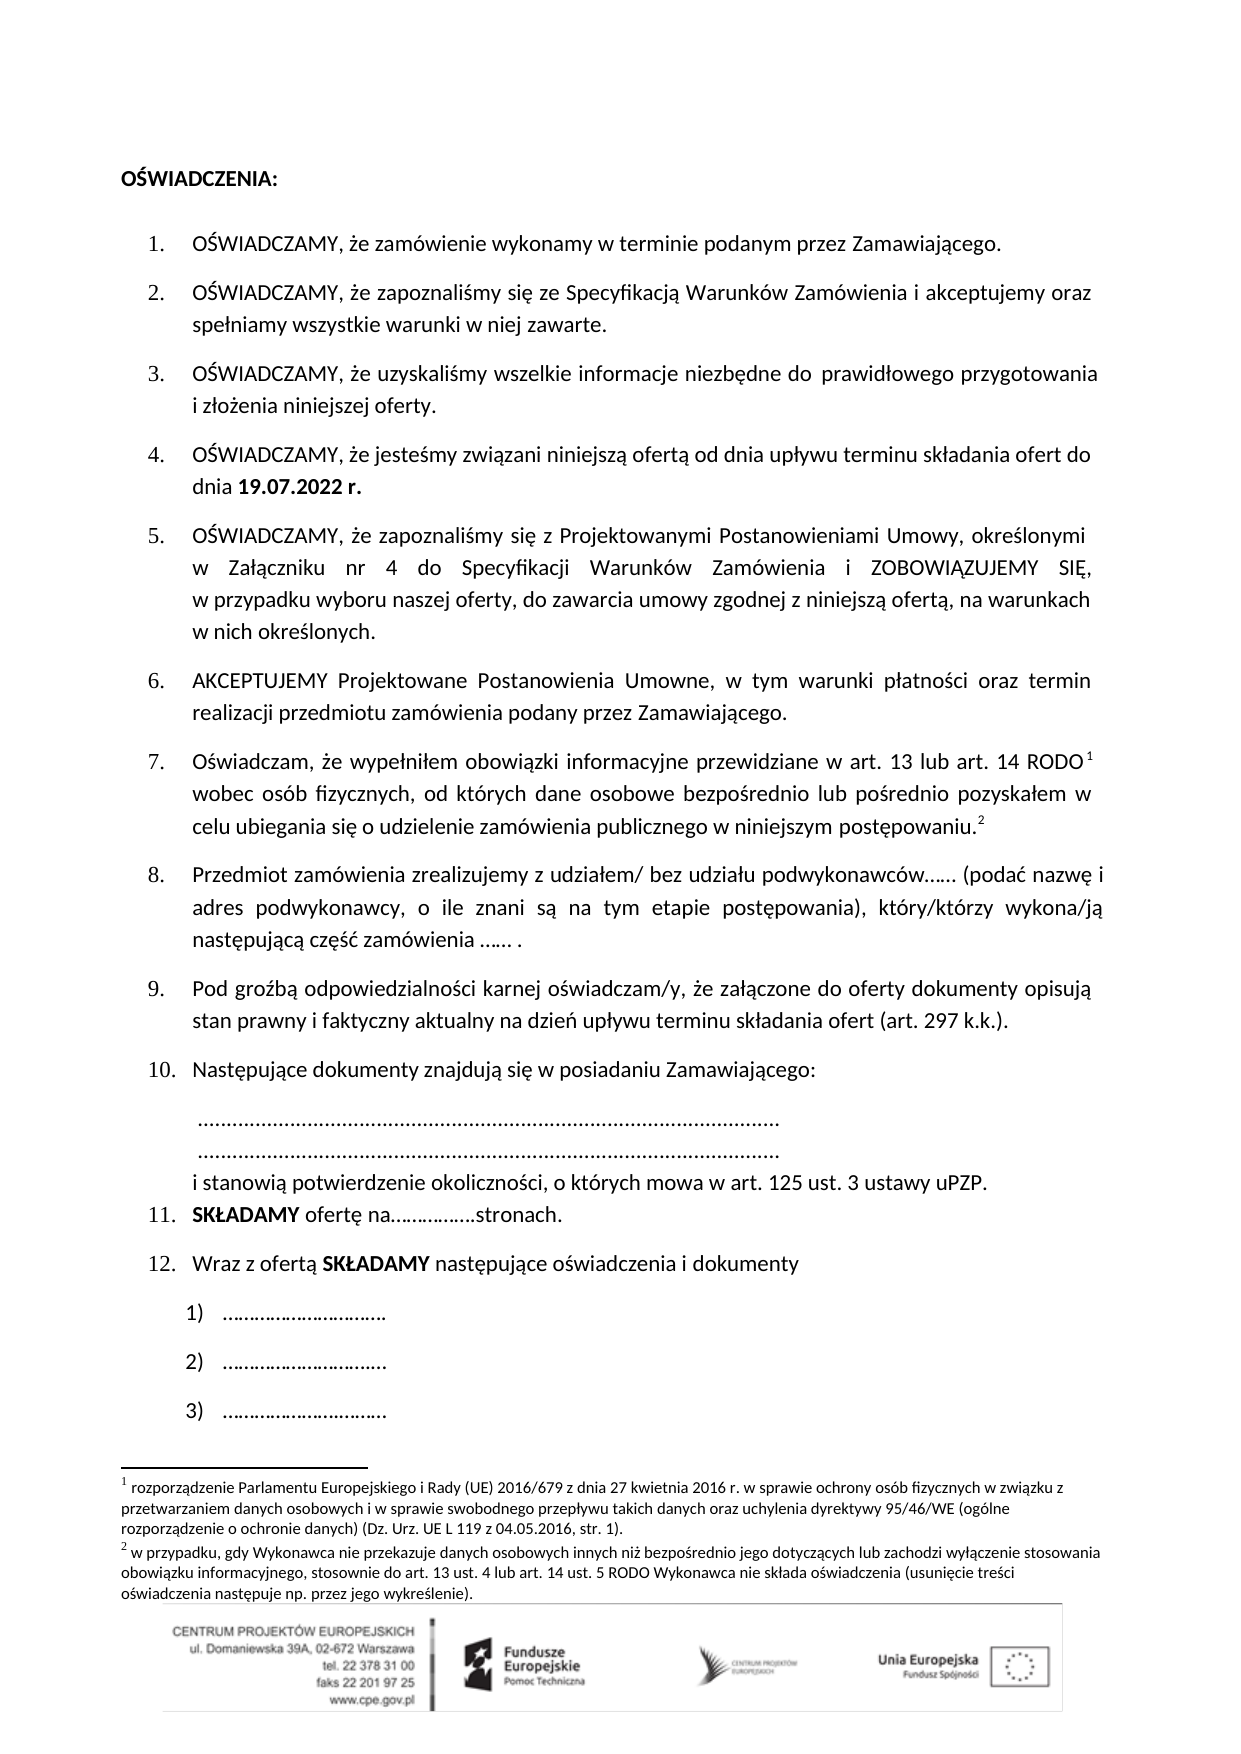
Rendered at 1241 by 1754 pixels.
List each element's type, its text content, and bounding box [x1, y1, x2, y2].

list Oświadczam, że wypełniłem obowiązki informacyjne przewidziane w art. 13 lub art. 14 RODO wobec osób fizycznych, od których dane osobowe bezpośrednio lub pośrednio pozyskałem w celu ubiegania się o udzielenie zamówienia publicznego w niniejszym postępowaniu. [148, 747, 1093, 840]
list OŚWIADCZAMY, że zapoznaliśmy się z Projektowanymi Postanowieniami Umowy, określonymi w Załączniku nr 4 do Specyfikacji Warunków Zamówienia i ZOBOWIĄZUJEMY SIĘ, w przypadku wyboru naszej oferty, do zawarcia umowy zgodnej z niniejszą ofertą, na warunkach w nich określonych. [148, 521, 1093, 646]
list OŚWIADCZAMY, że jesteśmy związani niniejszą ofertą od dnia upływu terminu składania ofert do dnia 19.07.2022 r. [148, 440, 1093, 500]
list OŚWIADCZAMY, że zapoznaliśmy się ze Specyfikacją Warunków Zamówienia i akceptujemy oraz spełniamy wszystkie warunki w niej zawarte. [148, 278, 1092, 338]
list Następujące dokumenty znajdują się w posiadaniu Zamawiającego: [148, 1055, 1093, 1083]
list ……………………….… [185, 1347, 1105, 1375]
list …………………………. [185, 1298, 1105, 1326]
picture [162, 1603, 1064, 1713]
list OŚWIADCZAMY, że uzyskaliśmy wszelkie informacje niezbędne do prawidłowego przygotowania i złożenia niniejszej oferty. [148, 359, 1105, 419]
list Pod groźbą odpowiedzialności karnej oświadczam/y, że załączone do oferty dokumenty opisują stan prawny i faktyczny aktualny na dzień upływu terminu składania ofert (art. 297 k.k.). [148, 974, 1093, 1034]
text OŚWIADCZENIA: [121, 164, 1105, 193]
list ………………….……… [185, 1396, 1105, 1424]
text i stanowią potwierdzenie okoliczności, o których mowa w art. 125 ust. 3 ustawy uPZP. [192, 1168, 1093, 1196]
list OŚWIADCZAMY, że zamówienie wykonamy w terminie podanym przez Zamawiającego. [148, 229, 1105, 257]
text ..................................................................................................... [192, 1104, 1093, 1132]
list Przedmiot zamówienia zrealizujemy z udziałem/ bez udziału podwykonawców…… (podać nazwę i adres podwykonawcy, o ile znani są na tym etapie postępowania), który/którzy wykona/ją następującą część zamówienia …… . [148, 861, 1105, 953]
text ..................................................................................................... [192, 1136, 1093, 1164]
list AKCEPTUJEMY Projektowane Postanowienia Umowne, w tym warunki płatności oraz termin realizacji przedmiotu zamówienia podany przez Zamawiającego. [148, 666, 1093, 727]
list SKŁADAMY ofertę na…………….stronach. [148, 1200, 1105, 1228]
list Wraz z ofertą SKŁADAMY następujące oświadczenia i dokumenty [148, 1249, 1105, 1277]
